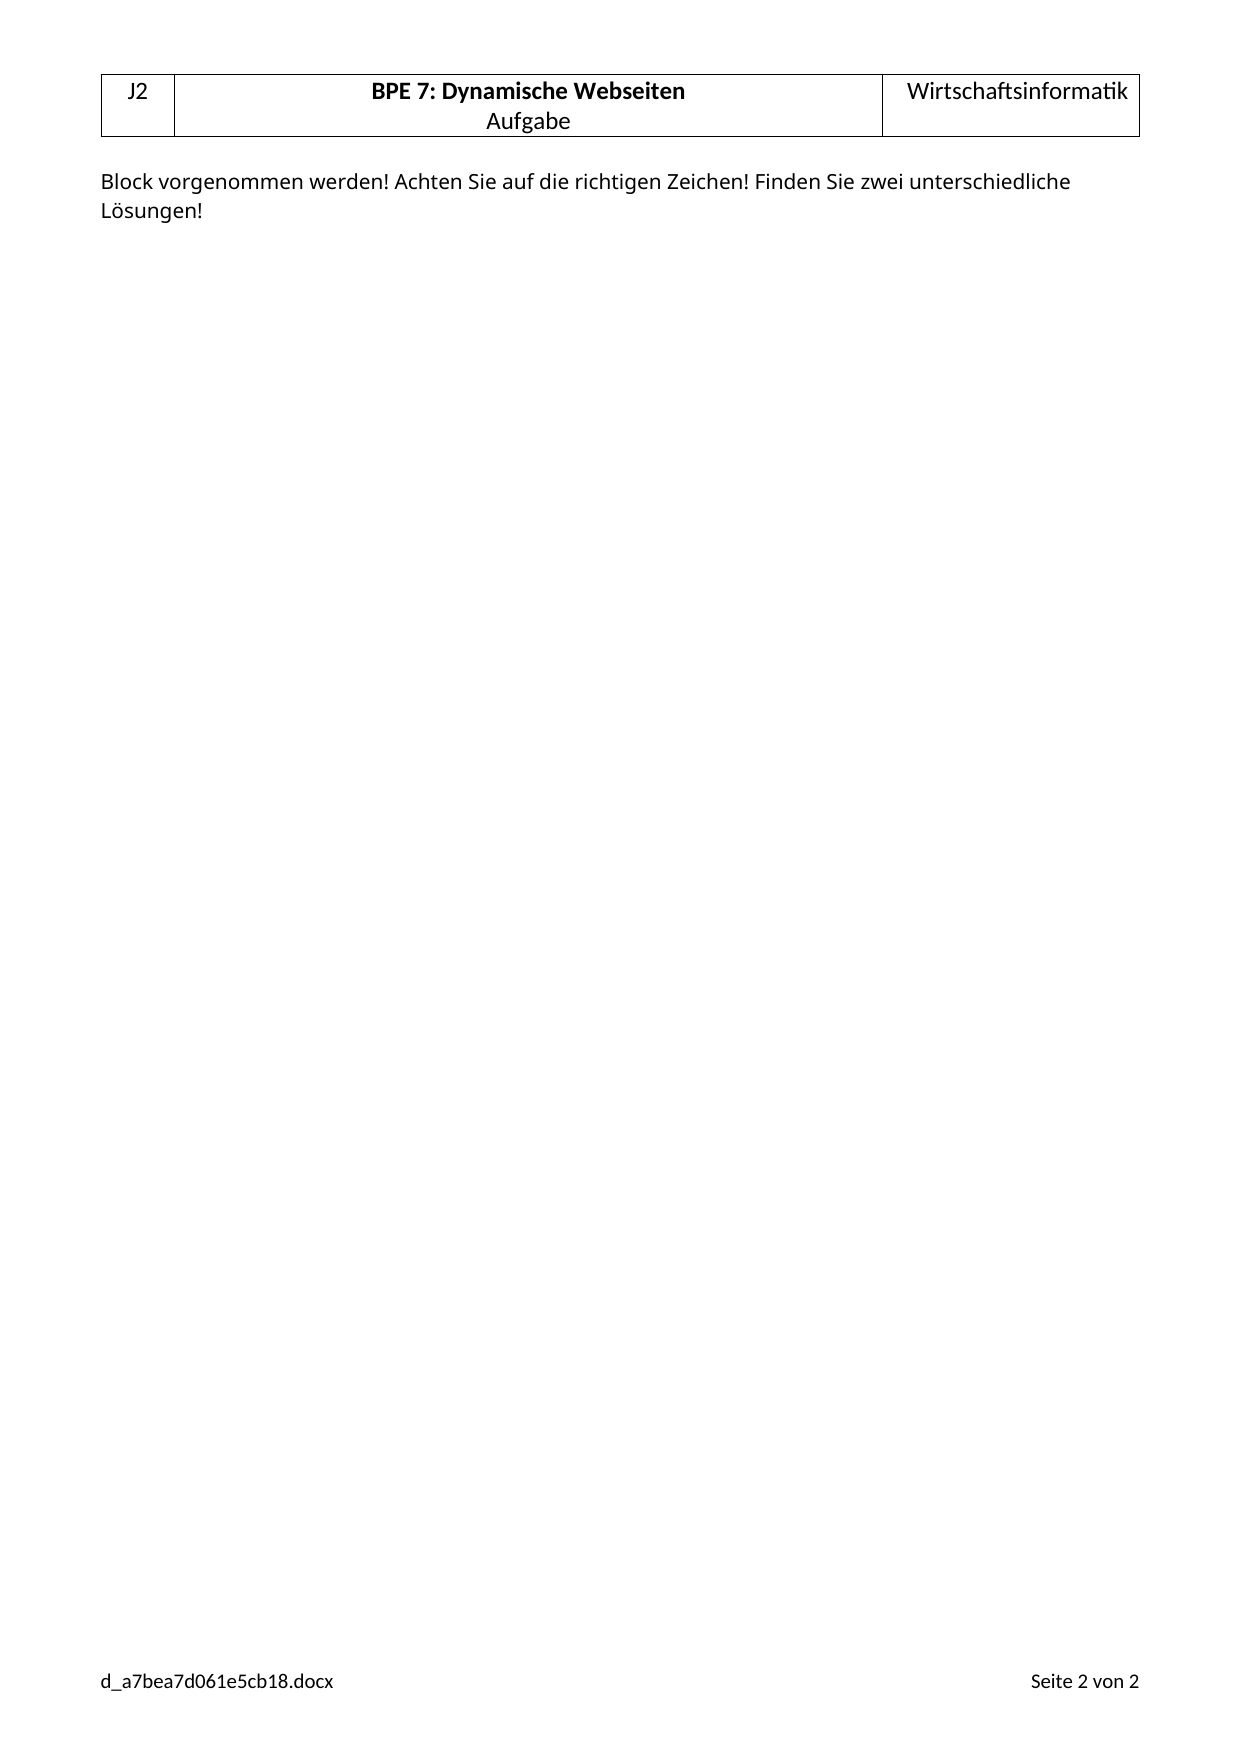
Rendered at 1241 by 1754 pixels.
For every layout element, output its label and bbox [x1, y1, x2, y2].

text [100, 167, 1140, 224]
